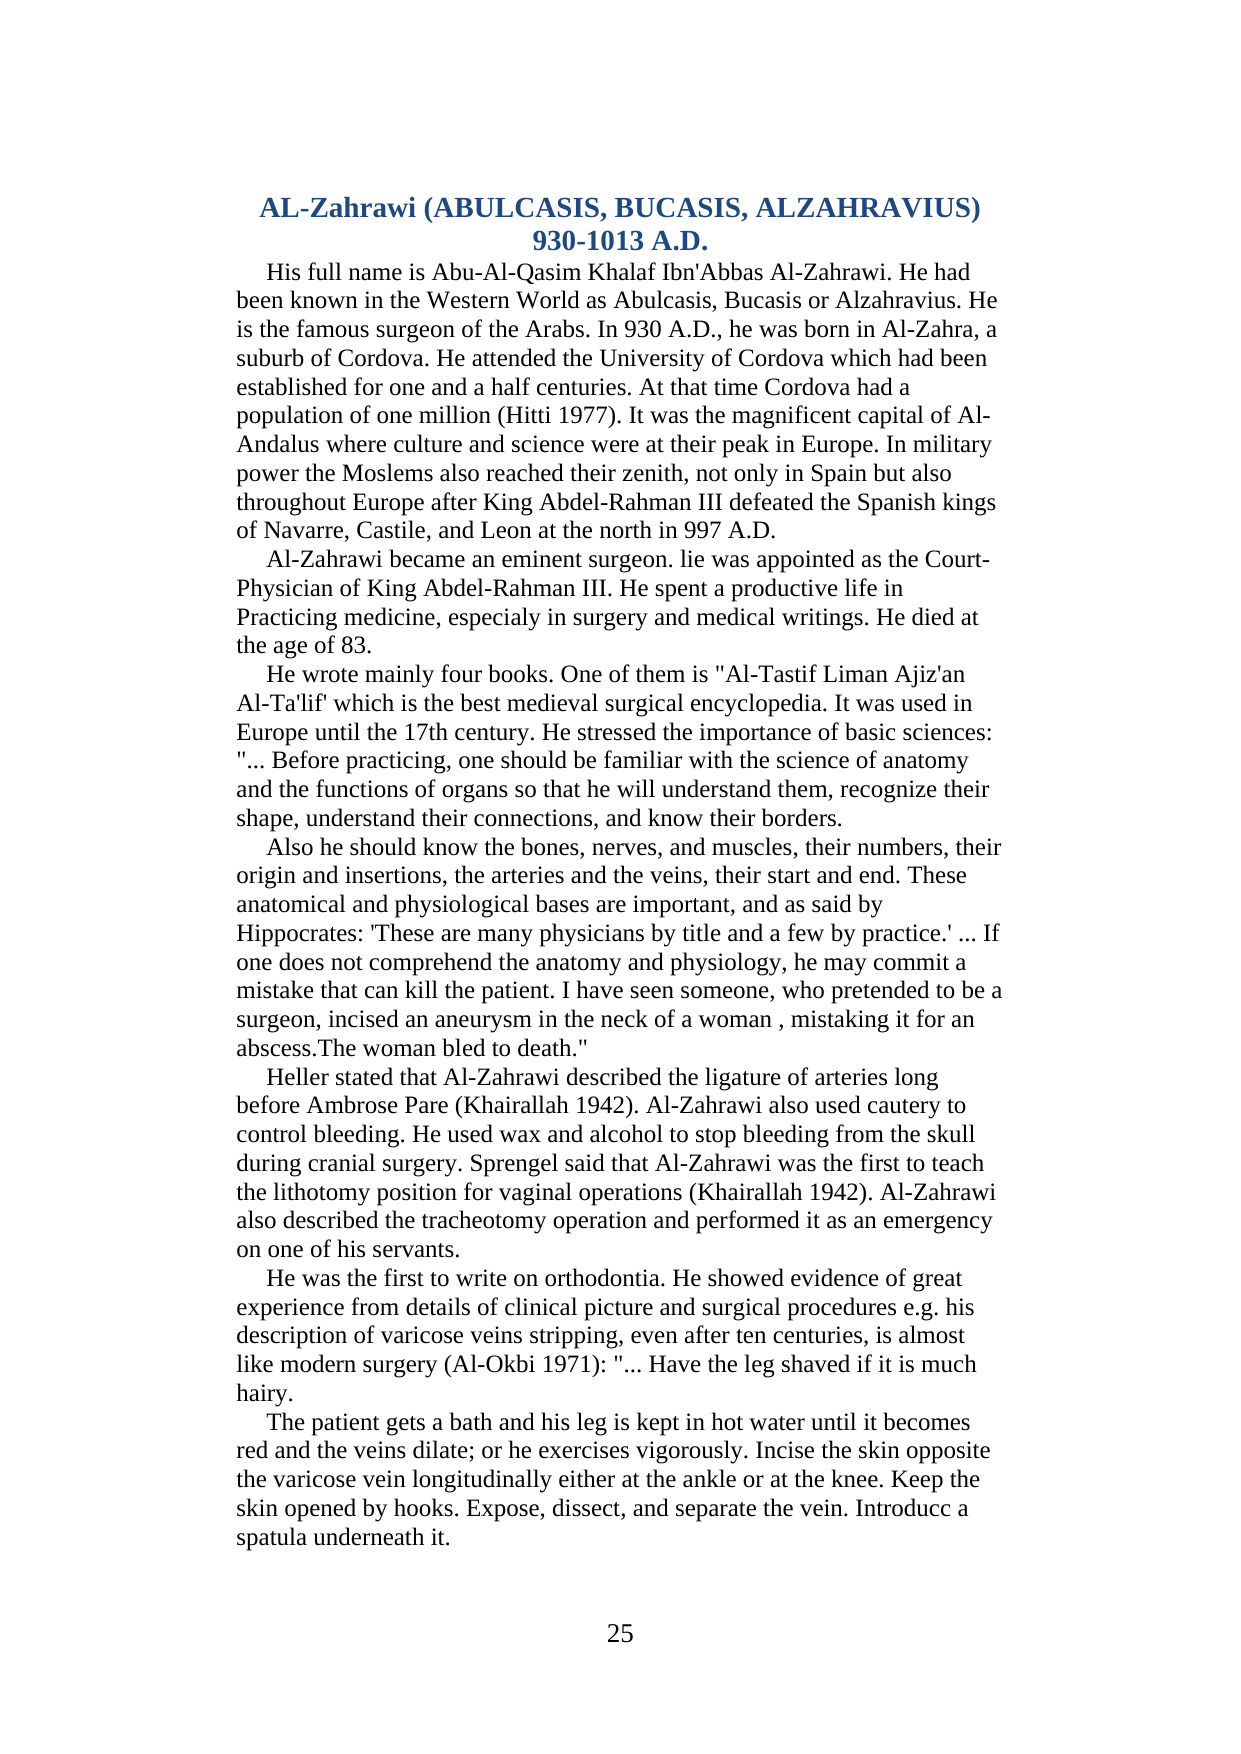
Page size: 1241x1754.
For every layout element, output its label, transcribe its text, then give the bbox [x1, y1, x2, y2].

text He was the first to write on orthodontia. He showed evidence of great experience from details of clinical picture and surgical procedures e.g. his description of varicose veins stripping, even after ten centuries, is almost like modern surgery (Al-Okbi 1971): "... Have the leg shaved if it is much hairy. [236, 1263, 1004, 1407]
subtitle AL-Zahrawi (ABULCASIS, BUCASIS, ALZAHRAVIUS) 930-1013 A.D. [236, 190, 1004, 257]
text Also he should know the bones, nerves, and muscles, their numbers, their origin and insertions, the arteries and the veins, their start and end. These anatomical and physiological bases are important, and as said by Hippocrates: 'These are many physicians by title and a few by practice.' ... If one does not comprehend the anatomy and physiology, he may commit a mistake that can kill the patient. I have seen someone, who pretended to be a surgeon, incised an aneurysm in the neck of a woman , mistaking it for an abscess.The woman bled to death." [236, 832, 1004, 1062]
text His full name is Abu-Al-Qasim Khalaf Ibn'Abbas Al-Zahrawi. He had been known in the Western World as Abulcasis, Bucasis or Alzahravius. He is the famous surgeon of the Arabs. In 930 A.D., he was born in Al-Zahra, a suburb of Cordova. He attended the University of Cordova which had been established for one and a half centuries. At that time Cordova had a population of one million (Hitti 1977). It was the magnificent capital of Al- Andalus where culture and science were at their peak in Europe. In military power the Moslems also reached their zenith, not only in Spain but also throughout Europe after King Abdel-Rahman III defeated the Spanish kings of Navarre, Castile, and Leon at the north in 997 A.D. [236, 257, 1004, 544]
text Heller stated that Al-Zahrawi described the ligature of arteries long before Ambrose Pare (Khairallah 1942). Al-Zahrawi also used cautery to control bleeding. He used wax and alcohol to stop bleeding from the skull during cranial surgery. Sprengel said that Al-Zahrawi was the first to teach the lithotomy position for vaginal operations (Khairallah 1942). Al-Zahrawi also described the tracheotomy operation and performed it as an emergency on one of his servants. [236, 1062, 1004, 1263]
text Al-Zahrawi became an eminent surgeon. lie was appointed as the Court-Physician of King Abdel-Rahman III. He spent a productive life in Practicing medicine, especialy in surgery and medical writings. He died at the age of 83. [236, 544, 1004, 659]
text He wrote mainly four books. One of them is "Al-Tastif Liman Ajiz'an Al-Ta'lif' which is the best medieval surgical encyclopedia. It was used in Europe until the 17th century. He stressed the importance of basic sciences: "... Before practicing, one should be familiar with the science of anatomy and the functions of organs so that he will understand them, recognize their shape, understand their connections, and know their borders. [236, 659, 1004, 832]
text The patient gets a bath and his leg is kept in hot water until it becomes red and the veins dilate; or he exercises vigorously. Incise the skin opposite the varicose vein longitudinally either at the ankle or at the knee. Keep the skin opened by hooks. Expose, dissect, and separate the vein. Introducc a spatula underneath it. [236, 1407, 1004, 1551]
